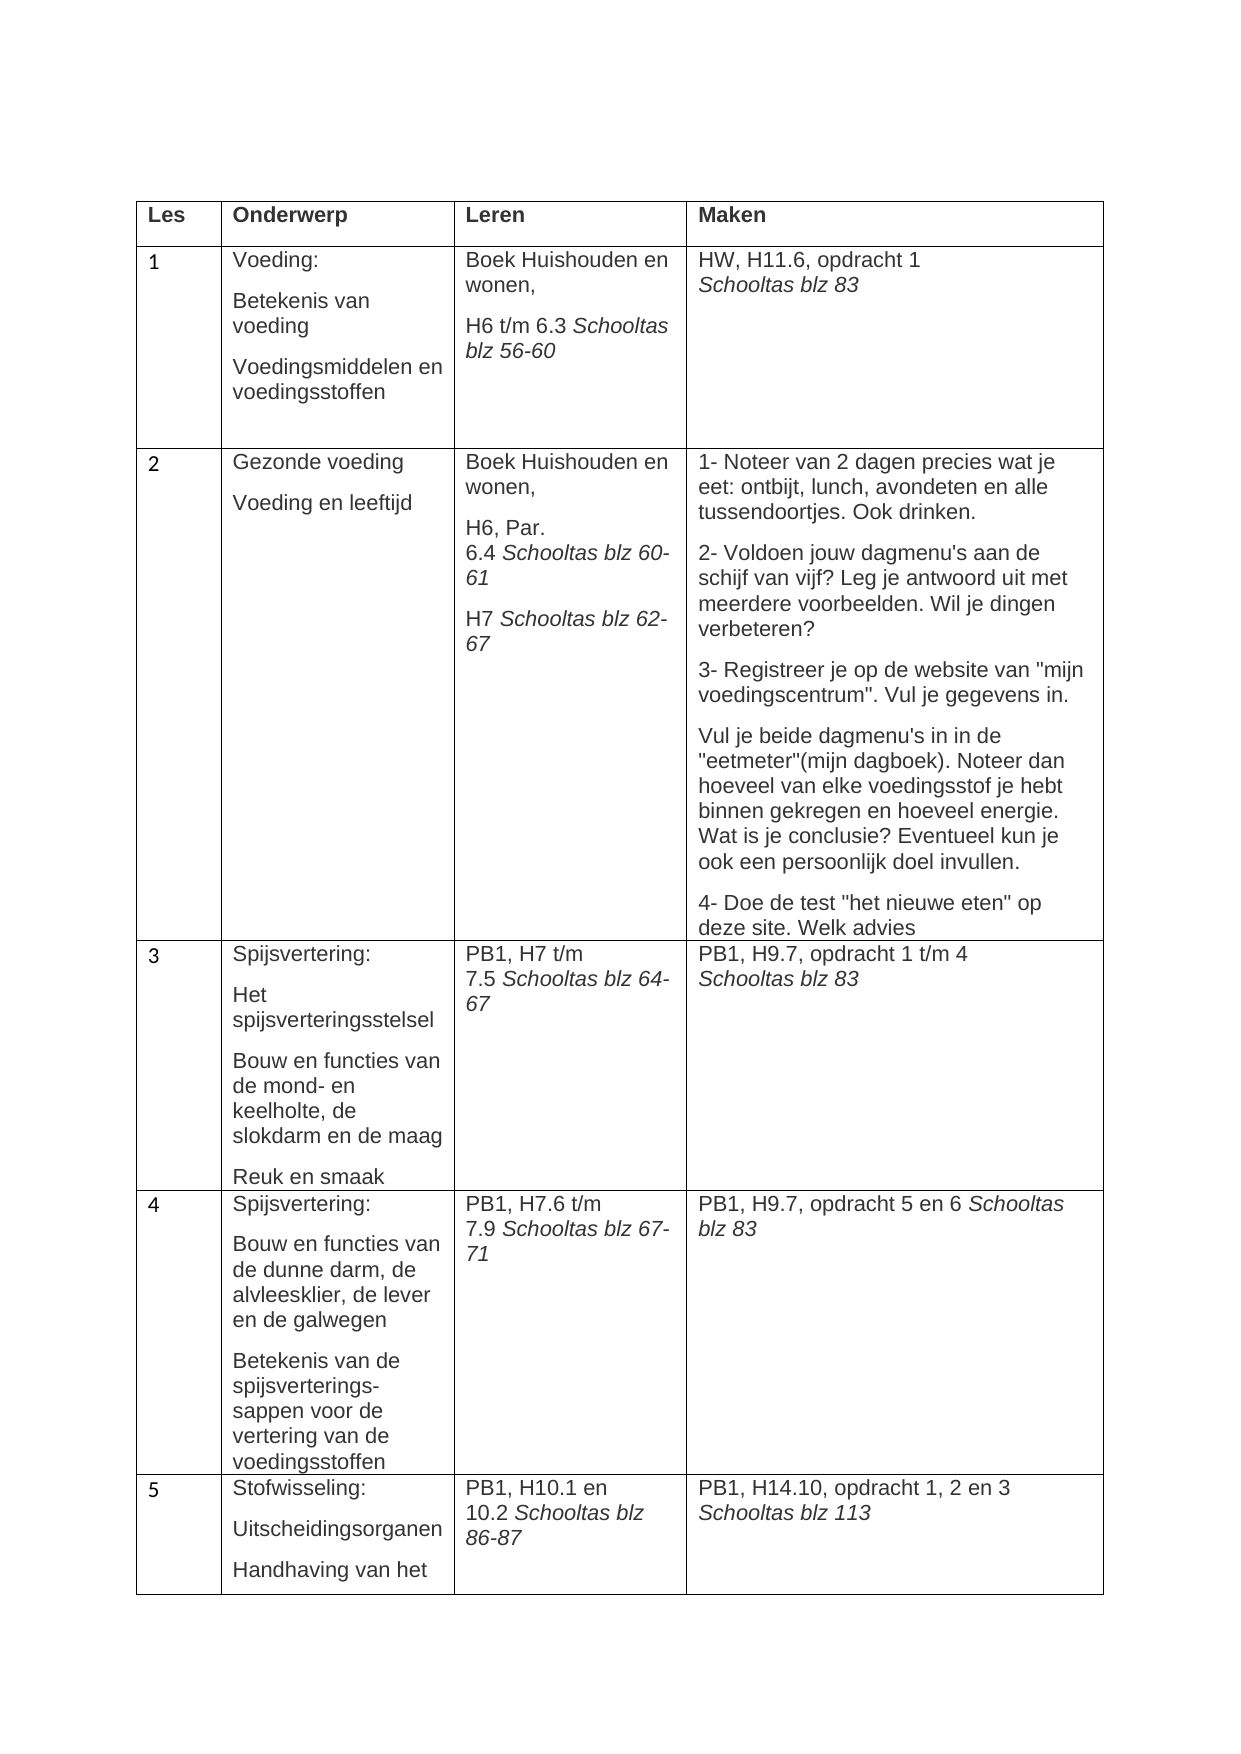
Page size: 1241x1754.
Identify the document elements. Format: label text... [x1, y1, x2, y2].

table_cell 3 [137, 941, 221, 1189]
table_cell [222, 1475, 454, 1594]
table_cell PB1, H9.7, opdracht 5 en 6 Schooltas blz 83 [687, 1191, 1103, 1474]
table_cell PB1, H9.7, opdracht 1 t/m 4 Schooltas blz 83 [687, 941, 1103, 1189]
table_cell 4 [137, 1191, 221, 1474]
table_header Les [137, 202, 221, 246]
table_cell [687, 1475, 1103, 1594]
table_cell PB1, H7 t/m 7.5 Schooltas blz 64-67 [455, 941, 686, 1189]
table_header Leren [455, 202, 686, 246]
table_cell HW, H11.6, opdracht 1 Schooltas blz 83 [687, 247, 1103, 448]
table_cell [455, 1475, 686, 1594]
table_header Maken [687, 202, 1103, 246]
table_cell 5 [137, 1475, 221, 1594]
table_cell 1 [137, 247, 221, 448]
table_cell 1- Noteer van 2 dagen precies wat je eet: ontbijt, lunch, avondeten en alle tussendoortjes. Ook drinken. 2- Voldoen jouw dagmenu's aan de schijf van vijf? Leg je antwoord uit met meerdere voorbeelden. Wil je dingen verbeteren? 3- Registreer je op de website van "mijn voedingscentrum". Vul je gegevens in. Vul je beide dagmenu's in in de "eetmeter"(mijn dagboek). Noteer dan hoeveel van elke voedingsstof je hebt binnen gekregen en hoeveel energie. Wat is je conclusie? Eventueel kun je ook een persoonlijk doel invullen. 4- Doe de test "het nieuwe eten" op deze site. Welk advies [687, 449, 1103, 940]
table_cell PB1, H7.6 t/m 7.9 Schooltas blz 67-71 [455, 1191, 686, 1474]
table_cell Boek Huishouden en wonen, H6, Par. 6.4 Schooltas blz 60-61 H7 Schooltas blz 62-67 [455, 449, 686, 940]
table_cell 2 [137, 449, 221, 940]
table_cell Voeding: Betekenis van voeding Voedingsmiddelen en voedingsstoffen [222, 247, 454, 448]
table_cell Spijsvertering: Het spijsverteringsstelsel Bouw en functies van de mond- en keelholte, de slokdarm en de maag Reuk en smaak [222, 941, 454, 1189]
table_cell Spijsvertering: Bouw en functies van de dunne darm, de alvleesklier, de lever en de galwegen Betekenis van de spijsverterings-sappen voor de vertering van de voedingsstoffen [222, 1191, 454, 1474]
table_cell Boek Huishouden en wonen, H6 t/m 6.3 Schooltas blz 56-60 [455, 247, 686, 448]
table_header Onderwerp [222, 202, 454, 246]
table_cell Gezonde voeding Voeding en leeftijd [222, 449, 454, 940]
